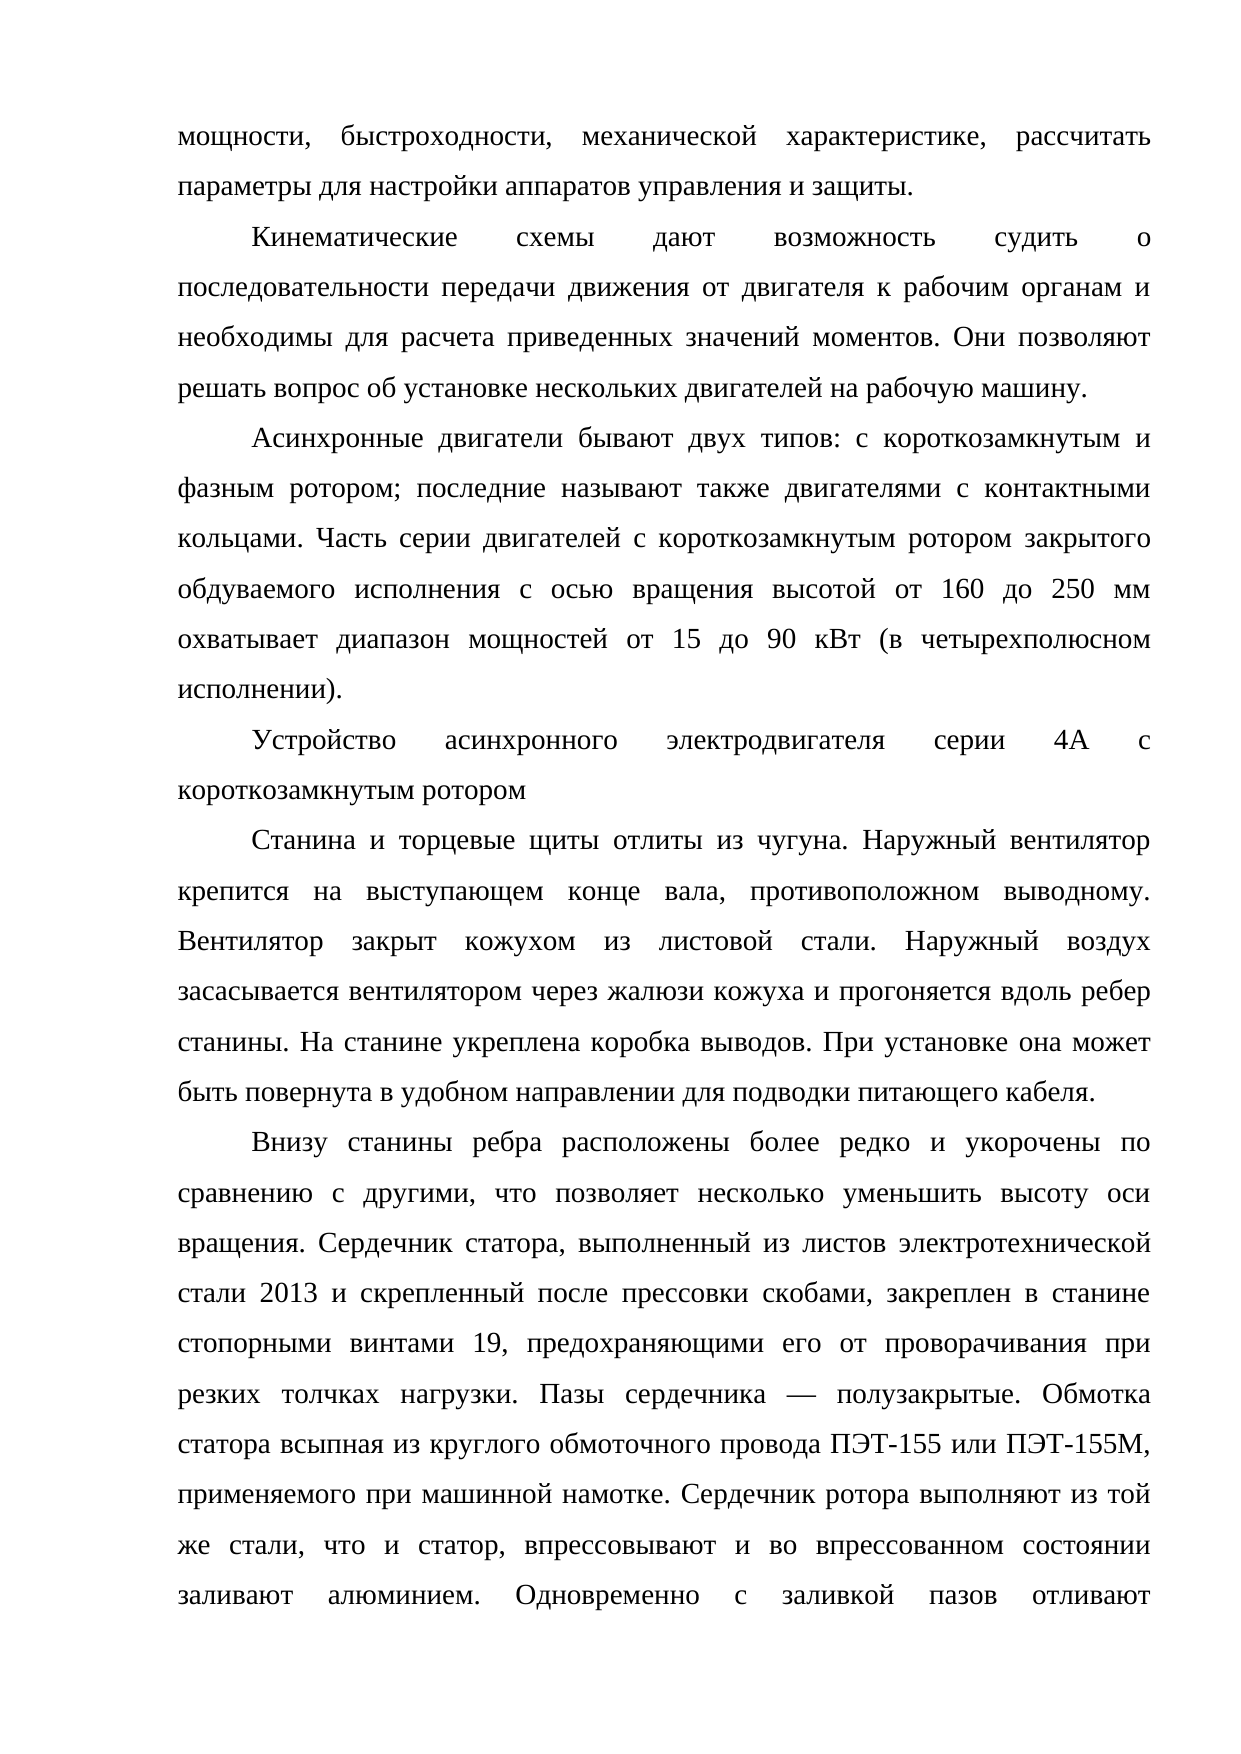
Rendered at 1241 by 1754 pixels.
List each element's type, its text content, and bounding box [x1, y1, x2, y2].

text Асинхронные двигатели бывают двух типов: с короткозамкнутым и фазным ротором; последние называют также двигателями с контактными кольцами. Часть серии двигателей с короткозамкнутым ротором закрытого обдуваемого исполнения с осью вращения высотой от 160 до 250 мм охватывает диапазон мощностей от 15 до 90 кВт (в четырехполюсном исполнении). [177, 420, 1152, 705]
text Станина и торцевые щиты отлиты из чугуна. Наружный вентилятор крепится на выступающем конце вала, противоположном выводному. Вентилятор закрыт кожухом из листовой стали. Наружный воздух засасывается вентилятором через жалюзи кожуха и прогоняется вдоль ребер станины. На станине укреплена коробка выводов. При установке она может быть повернута в удобном направлении для подводки питающего кабеля. [177, 822, 1152, 1108]
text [177, 1124, 1152, 1611]
text Кинематические схемы дают возможность судить о последовательности передачи движения от двигателя к рабочим органам и необходимы для расчета приведенных значений моментов. Они позволяют решать вопрос об установке нескольких двигателей на рабочую машину. [177, 219, 1152, 403]
text Устройство асинхронного электродвигателя серии 4А с короткозамкнутым ротором [177, 722, 1152, 806]
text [177, 118, 1152, 202]
